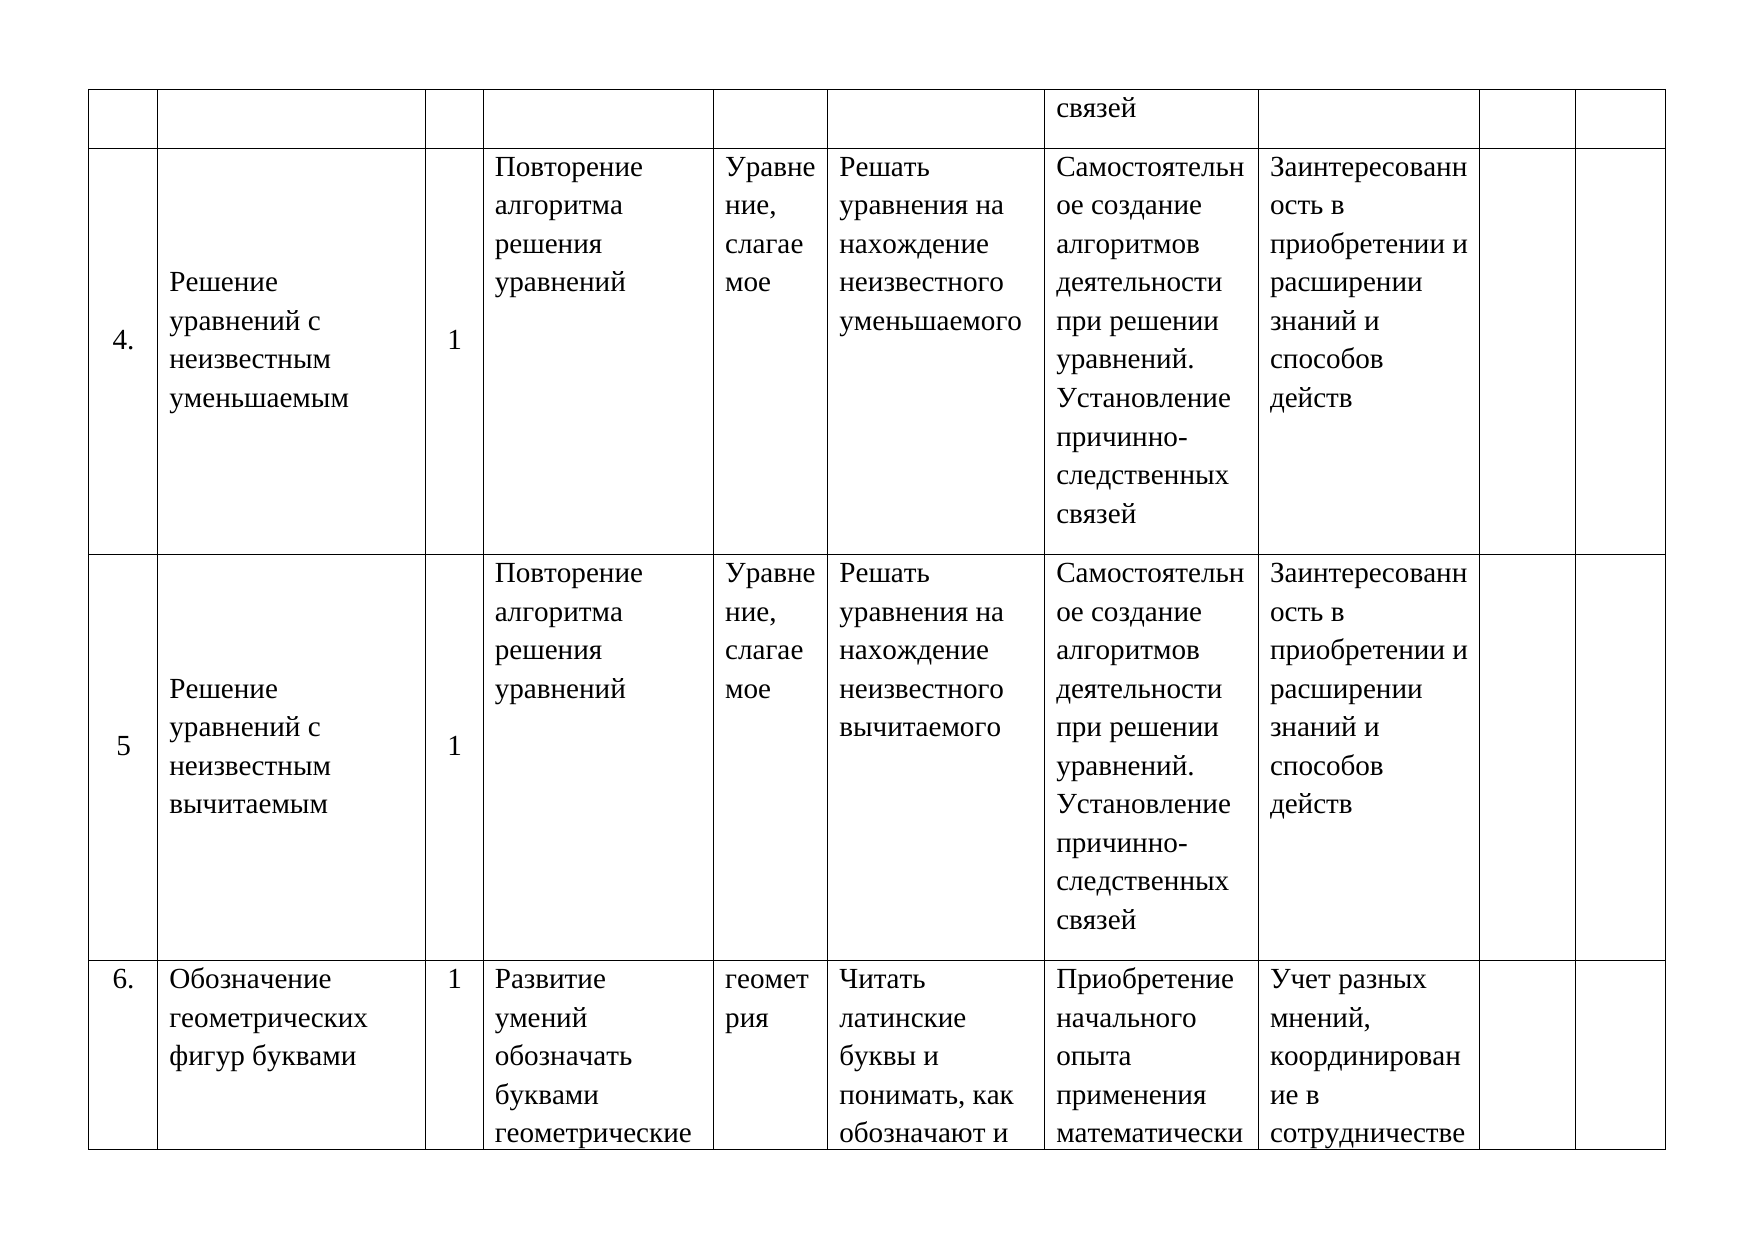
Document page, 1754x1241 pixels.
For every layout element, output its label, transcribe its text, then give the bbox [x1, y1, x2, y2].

table_cell Самостоятельное создание алгоритмов деятельности при решении уравнений. Установление причинно-следственных связей [1045, 555, 1258, 960]
table_cell [1576, 961, 1665, 1149]
table_cell Повторение алгоритма решения уравнений [484, 149, 713, 554]
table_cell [1259, 90, 1479, 148]
table_cell Заинтересованность в приобретении и расширении знаний и способов действ [1259, 555, 1479, 960]
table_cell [158, 961, 425, 1149]
table_cell [1480, 555, 1575, 960]
table_cell 6. [89, 961, 157, 1149]
table_cell [1576, 555, 1665, 960]
table_cell Повторение алгоритма решения уравнений [484, 555, 713, 960]
table_cell 3. [89, 90, 157, 148]
table_cell 1 [426, 961, 483, 1149]
table_cell Заинтересованность в приобретении и расширении знаний и способов действ [1259, 149, 1479, 554]
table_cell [828, 90, 1044, 148]
table_cell Самостоятельное создание алгоритмов деятельности при решении уравнений. Установление причинно-следственных связей [1045, 149, 1258, 554]
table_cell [714, 90, 827, 148]
table_cell [1576, 149, 1665, 554]
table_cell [1259, 961, 1479, 1149]
table_cell 5 [89, 555, 157, 960]
table_cell Решать уравнения на нахождение неизвестного вычитаемого [828, 555, 1044, 960]
table_cell Уравнение, слагаемое [714, 149, 827, 554]
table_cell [1045, 90, 1258, 148]
table_cell 1 [426, 555, 483, 960]
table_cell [484, 961, 713, 1149]
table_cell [484, 90, 713, 148]
table_cell [1480, 961, 1575, 1149]
table_cell 1 [426, 149, 483, 554]
table_cell Решение уравнений с неизвестным вычитаемым [158, 555, 425, 960]
table_cell Решать уравнения на нахождение неизвестного уменьшаемого [828, 149, 1044, 554]
table_cell Решение уравнений с неизвестным уменьшаемым [158, 149, 425, 554]
table_cell [1576, 90, 1665, 148]
table_cell 4. [89, 149, 157, 554]
table_cell геометрия [714, 961, 827, 1149]
table_cell [1480, 90, 1575, 148]
table_cell [1480, 149, 1575, 554]
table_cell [158, 90, 425, 148]
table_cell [828, 961, 1044, 1149]
table_cell Уравнение, слагаемое [714, 555, 827, 960]
table_cell 1 [426, 90, 483, 148]
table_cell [1045, 961, 1258, 1149]
